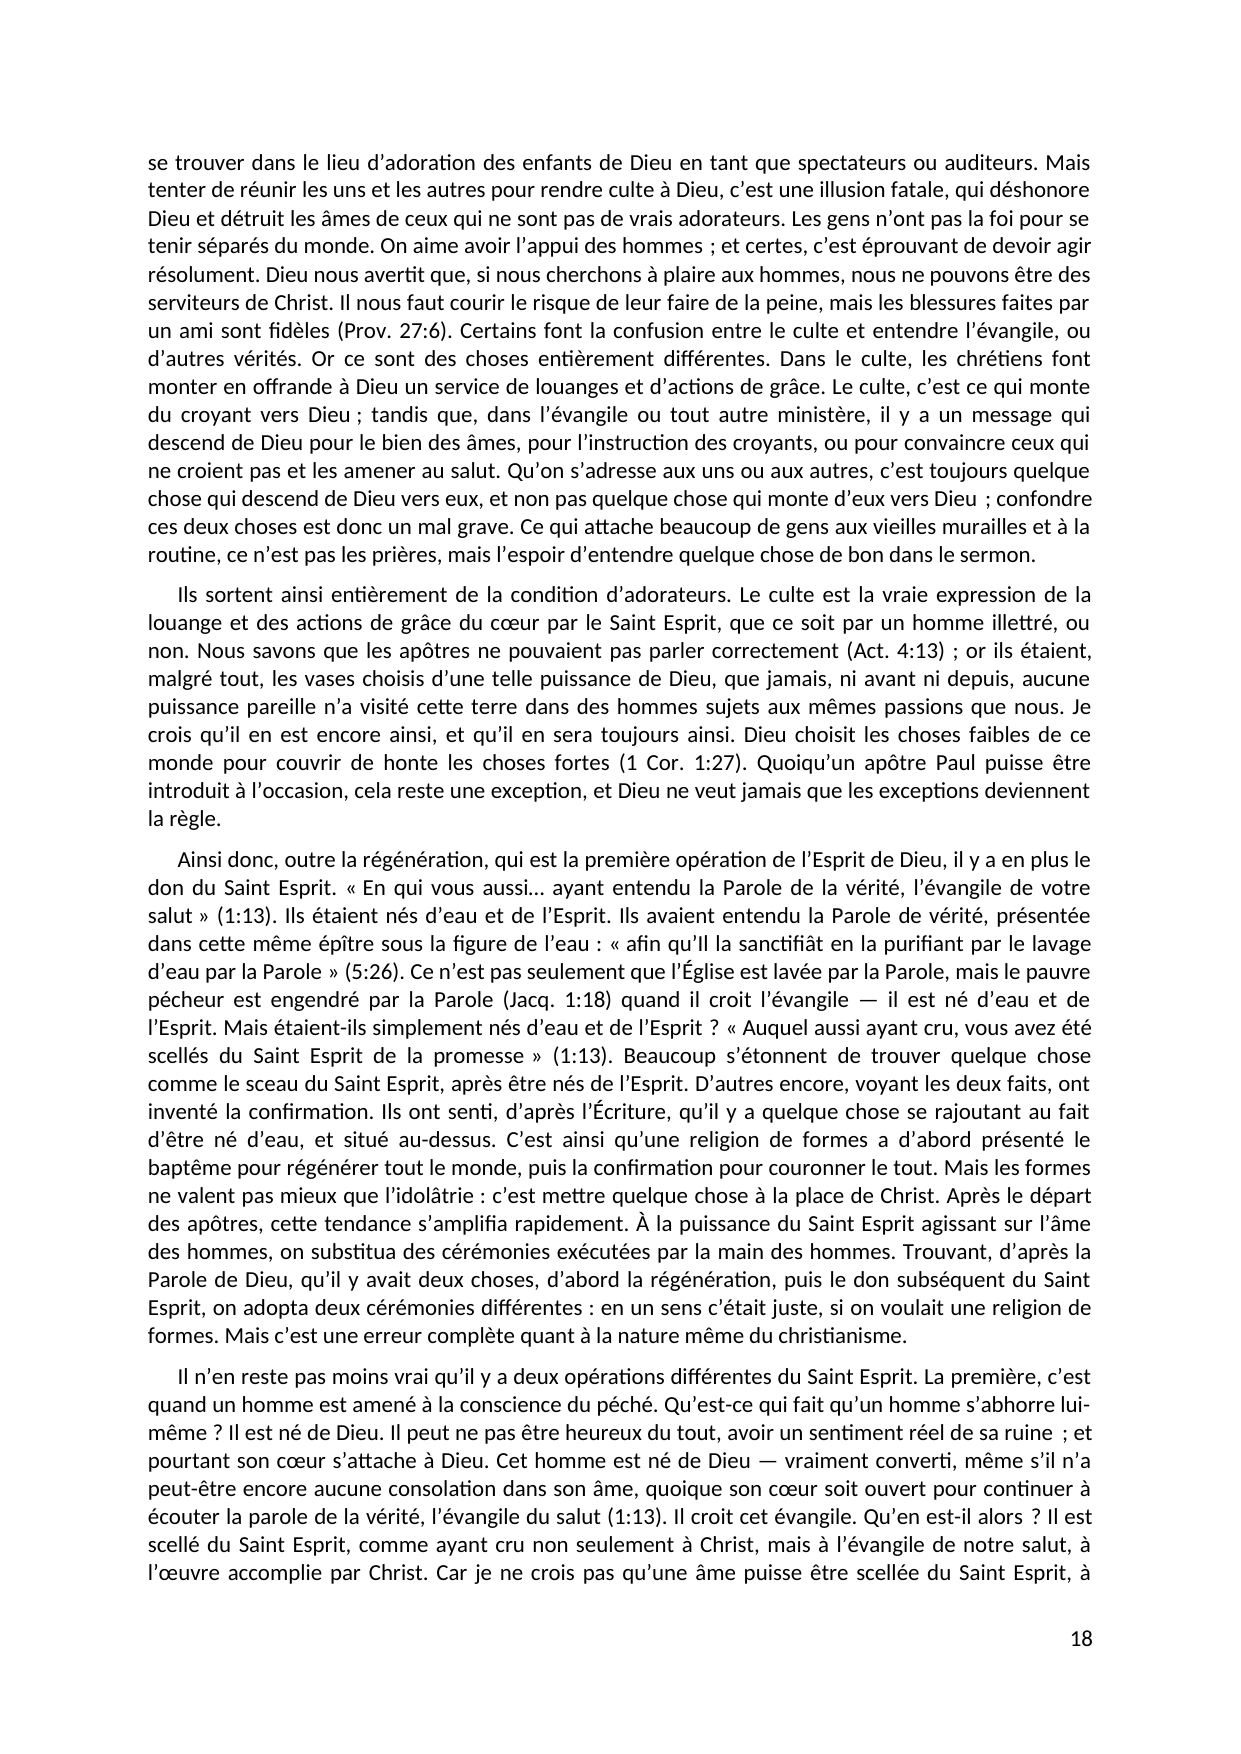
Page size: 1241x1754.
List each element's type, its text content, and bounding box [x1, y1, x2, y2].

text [148, 1362, 1093, 1586]
text Ainsi donc, outre la régénération, qui est la première opération de l’Esprit de Dieu, il y a en plus le don du Saint Esprit. « En qui vous aussi… ayant entendu la Parole de la vérité, l’évangile de votre salut » (1:13). Ils étaient nés d’eau et de l’Esprit. Ils avaient entendu la Parole de vérité, présentée dans cette même épître sous la figure de l’eau : « afin qu’Il la sanctifiât en la purifiant par le lavage d’eau par la Parole » (5:26). Ce n’est pas seulement que l’Église est lavée par la Parole, mais le pauvre pécheur est engendré par la Parole (Jacq. 1:18) quand il croit l’évangile — il est né d’eau et de l’Esprit. Mais étaient-ils simplement nés d’eau et de l’Esprit ? « Auquel aussi ayant cru, vous avez été scellés du Saint Esprit de la promesse » (1:13). Beaucoup s’étonnent de trouver quelque chose comme le sceau du Saint Esprit, après être nés de l’Esprit. D’autres encore, voyant les deux faits, ont inventé la confirmation. Ils ont senti, d’après l’Écriture, qu’il y a quelque chose se rajoutant au fait d’être né d’eau, et situé au-dessus. C’est ainsi qu’une religion de formes a d’abord présenté le baptême pour régénérer tout le monde, puis la confirmation pour couronner le tout. Mais les formes ne valent pas mieux que l’idolâtrie : c’est mettre quelque chose à la place de Christ. Après le départ des apôtres, cette tendance s’amplifia rapidement. À la puissance du Saint Esprit agissant sur l’âme des hommes, on substitua des cérémonies exécutées par la main des hommes. Trouvant, d’après la Parole de Dieu, qu’il y avait deux choses, d’abord la régénération, puis le don subséquent du Saint Esprit, on adopta deux cérémonies différentes : en un sens c’était juste, si on voulait une religion de formes. Mais c’est une erreur complète quant à la nature même du christianisme. [148, 845, 1093, 1349]
text Ils sortent ainsi entièrement de la condition d’adorateurs. Le culte est la vraie expression de la louange et des actions de grâce du cœur par le Saint Esprit, que ce soit par un homme illettré, ou non. Nous savons que les apôtres ne pouvaient pas parler correctement (Act. 4:13) ; or ils étaient, malgré tout, les vases choisis d’une telle puissance de Dieu, que jamais, ni avant ni depuis, aucune puissance pareille n’a visité cette terre dans des hommes sujets aux mêmes passions que nous. Je crois qu’il en est encore ainsi, et qu’il en sera toujours ainsi. Dieu choisit les choses faibles de ce monde pour couvrir de honte les choses fortes (1 Cor. 1:27). Quoiqu’un apôtre Paul puisse être introduit à l’occasion, cela reste une exception, et Dieu ne veut jamais que les exceptions deviennent la règle. [148, 580, 1093, 833]
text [148, 148, 1093, 568]
